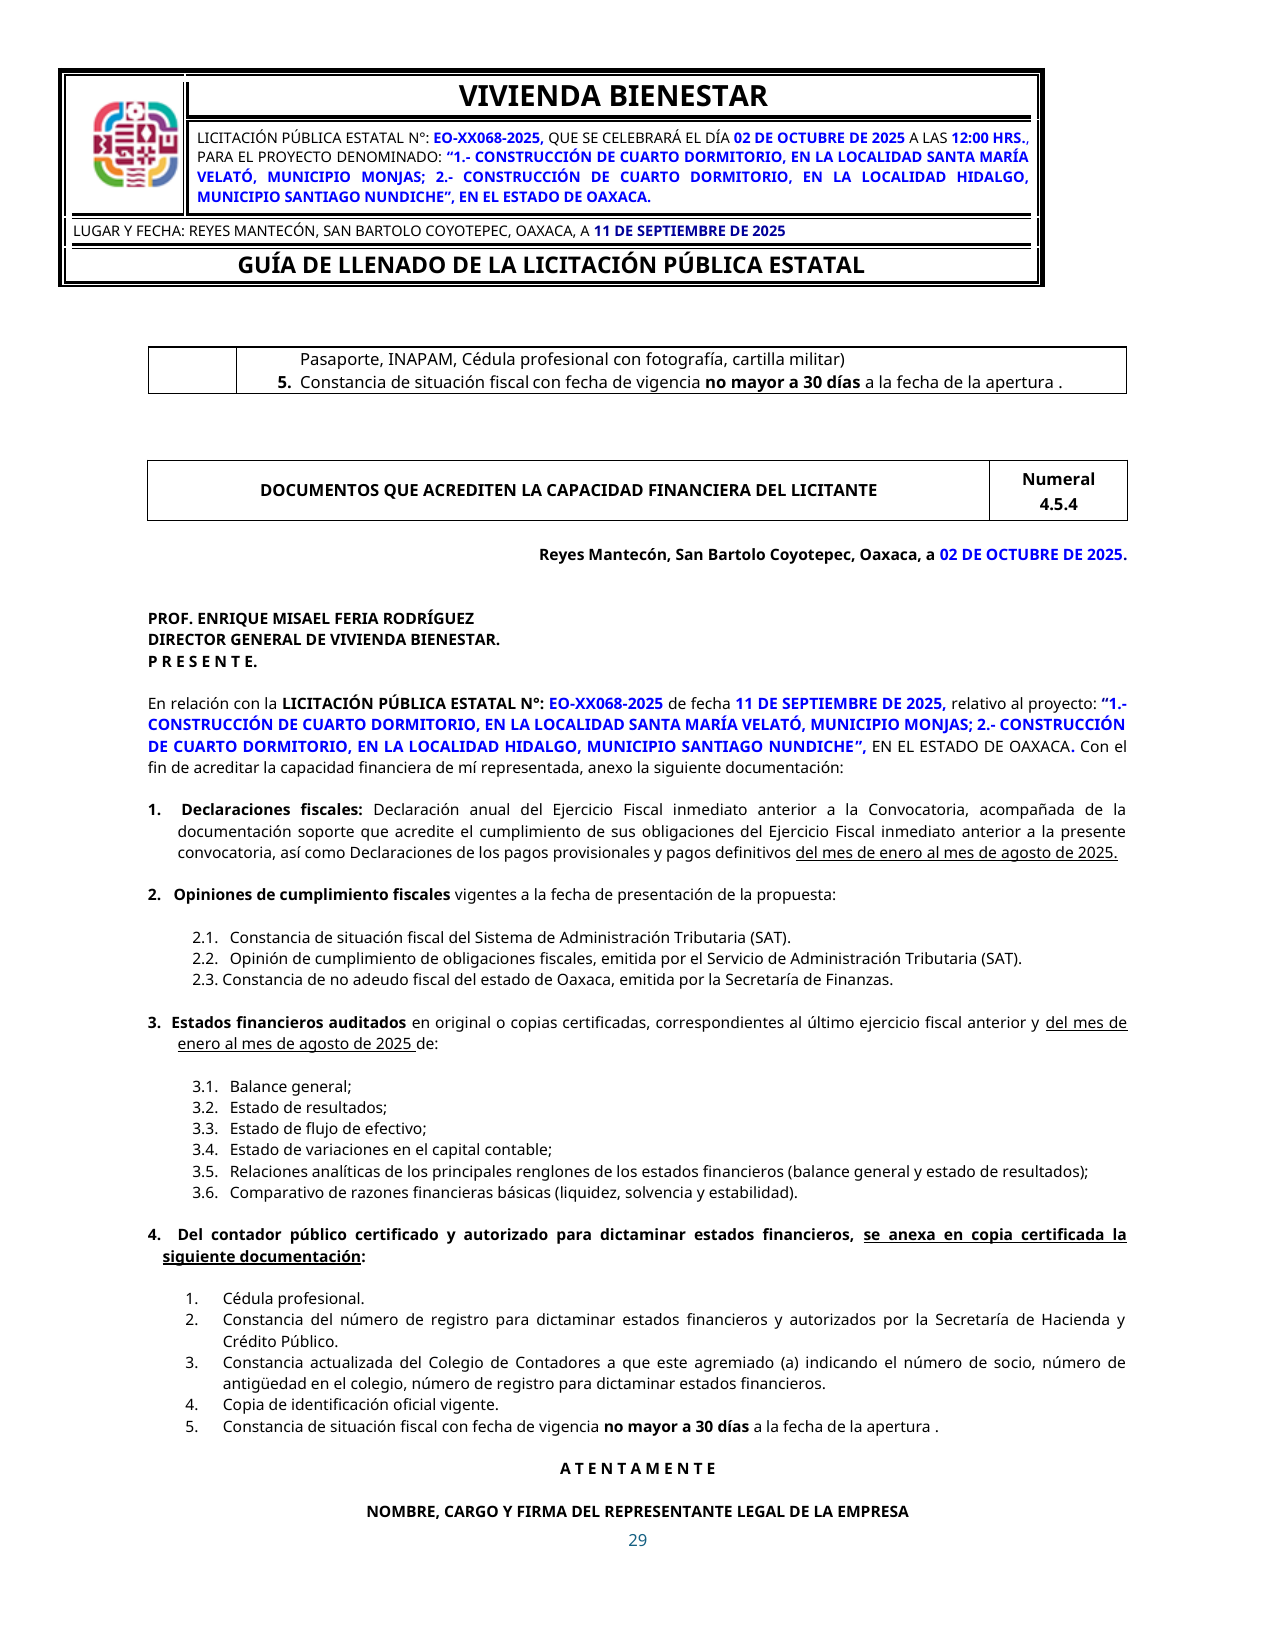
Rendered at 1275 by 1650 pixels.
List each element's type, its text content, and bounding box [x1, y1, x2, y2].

text NOMBRE, CARGO Y FIRMA DEL REPRESENTANTE LEGAL DE LA EMPRESA [148, 1500, 1127, 1522]
list Comparativo de razones financieras básicas (liquidez, solvencia y estabilidad). [192, 1182, 1127, 1203]
list Estado de resultados; [192, 1097, 1127, 1118]
list Estado de variaciones en el capital contable; [192, 1139, 1127, 1160]
list Constancia actualizada del Colegio de Contadores a que este agremiado (a) indicando el número de socio, número de antigüedad en el colegio, número de registro para dictaminar estados financieros. [185, 1352, 1127, 1394]
text P R E S E N T E. [148, 650, 1127, 672]
text 4. Del contador público certificado y autorizado para dictaminar estados financieros, se anexa en copia certificada la siguiente documentación: [148, 1224, 1127, 1267]
table_cell [149, 348, 236, 393]
picture [82, 93, 183, 193]
list Constancia de situación fiscal del Sistema de Administración Tributaria (SAT). [192, 927, 1127, 948]
list Relaciones analíticas de los principales renglones de los estados financieros (balance general y estado de resultados); [192, 1160, 1127, 1182]
text 2. Opiniones de cumplimiento fiscales vigentes a la fecha de presentación de la propuesta: [148, 884, 1127, 905]
table_header Numeral 4.5.4 [990, 461, 1127, 520]
text En relación con la LICITACIÓN PÚBLICA ESTATAL N°: EO-XX068-2025 de fecha 11 DE SEPTIEMBRE DE 2025, relativo al proyecto: “1.- CONSTRUCCIÓN DE CUARTO DORMITORIO, EN LA LOCALIDAD SANTA MARÍA VELATÓ, MUNICIPIO MONJAS; 2.- CONSTRUCCIÓN DE CUARTO DORMITORIO, EN LA LOCALIDAD HIDALGO, MUNICIPIO SANTIAGO NUNDICHE”, EN EL ESTADO DE OAXACA. Con el fin de acreditar la capacidad financiera de mí representada, anexo la siguiente documentación: [148, 693, 1127, 778]
list Balance general; [192, 1075, 1127, 1097]
list Opinión de cumplimiento de obligaciones fiscales, emitida por el Servicio de Administración Tributaria (SAT). [192, 948, 1127, 969]
text PROF. ENRIQUE MISAEL FERIA RODRÍGUEZ [148, 608, 1127, 629]
picture [184, 93, 189, 193]
list Cédula profesional. [185, 1288, 1127, 1309]
text 3. Estados financieros auditados en original o copias certificadas, correspondientes al último ejercicio fiscal anterior y del mes de enero al mes de agosto de 2025 de: [148, 1012, 1127, 1054]
list Copia de identificación oficial vigente. [185, 1394, 1127, 1415]
text 2.3. Constancia de no adeudo fiscal del estado de Oaxaca, emitida por la Secretaría de Finanzas. [192, 969, 1127, 990]
table_header DOCUMENTOS QUE ACREDITEN LA CAPACIDAD FINANCIERA DEL LICITANTE [148, 461, 989, 520]
text A T E N T A M E N T E [148, 1458, 1127, 1479]
list Constancia del número de registro para dictaminar estados financieros y autorizados por la Secretaría de Hacienda y Crédito Público. [185, 1309, 1127, 1352]
text DIRECTOR GENERAL DE VIVIENDA BIENESTAR. [148, 629, 1127, 650]
list Estado de flujo de efectivo; [192, 1118, 1127, 1139]
list Constancia de situación fiscal con fecha de vigencia no mayor a 30 días a la fecha de la apertura . [185, 1415, 1127, 1437]
text 1. Declaraciones fiscales: Declaración anual del Ejercicio Fiscal inmediato anterior a la Convocatoria, acompañada de la documentación soporte que acredite el cumplimiento de sus obligaciones del Ejercicio Fiscal inmediato anterior a la presente convocatoria, así como Declaraciones de los pagos provisionales y pagos definitivos del mes de enero al mes de agosto de 2025. [148, 799, 1127, 863]
text Reyes Mantecón, San Bartolo Coyotepec, Oaxaca, a 02 DE OCTUBRE DE 2025. [0, 544, 1127, 565]
